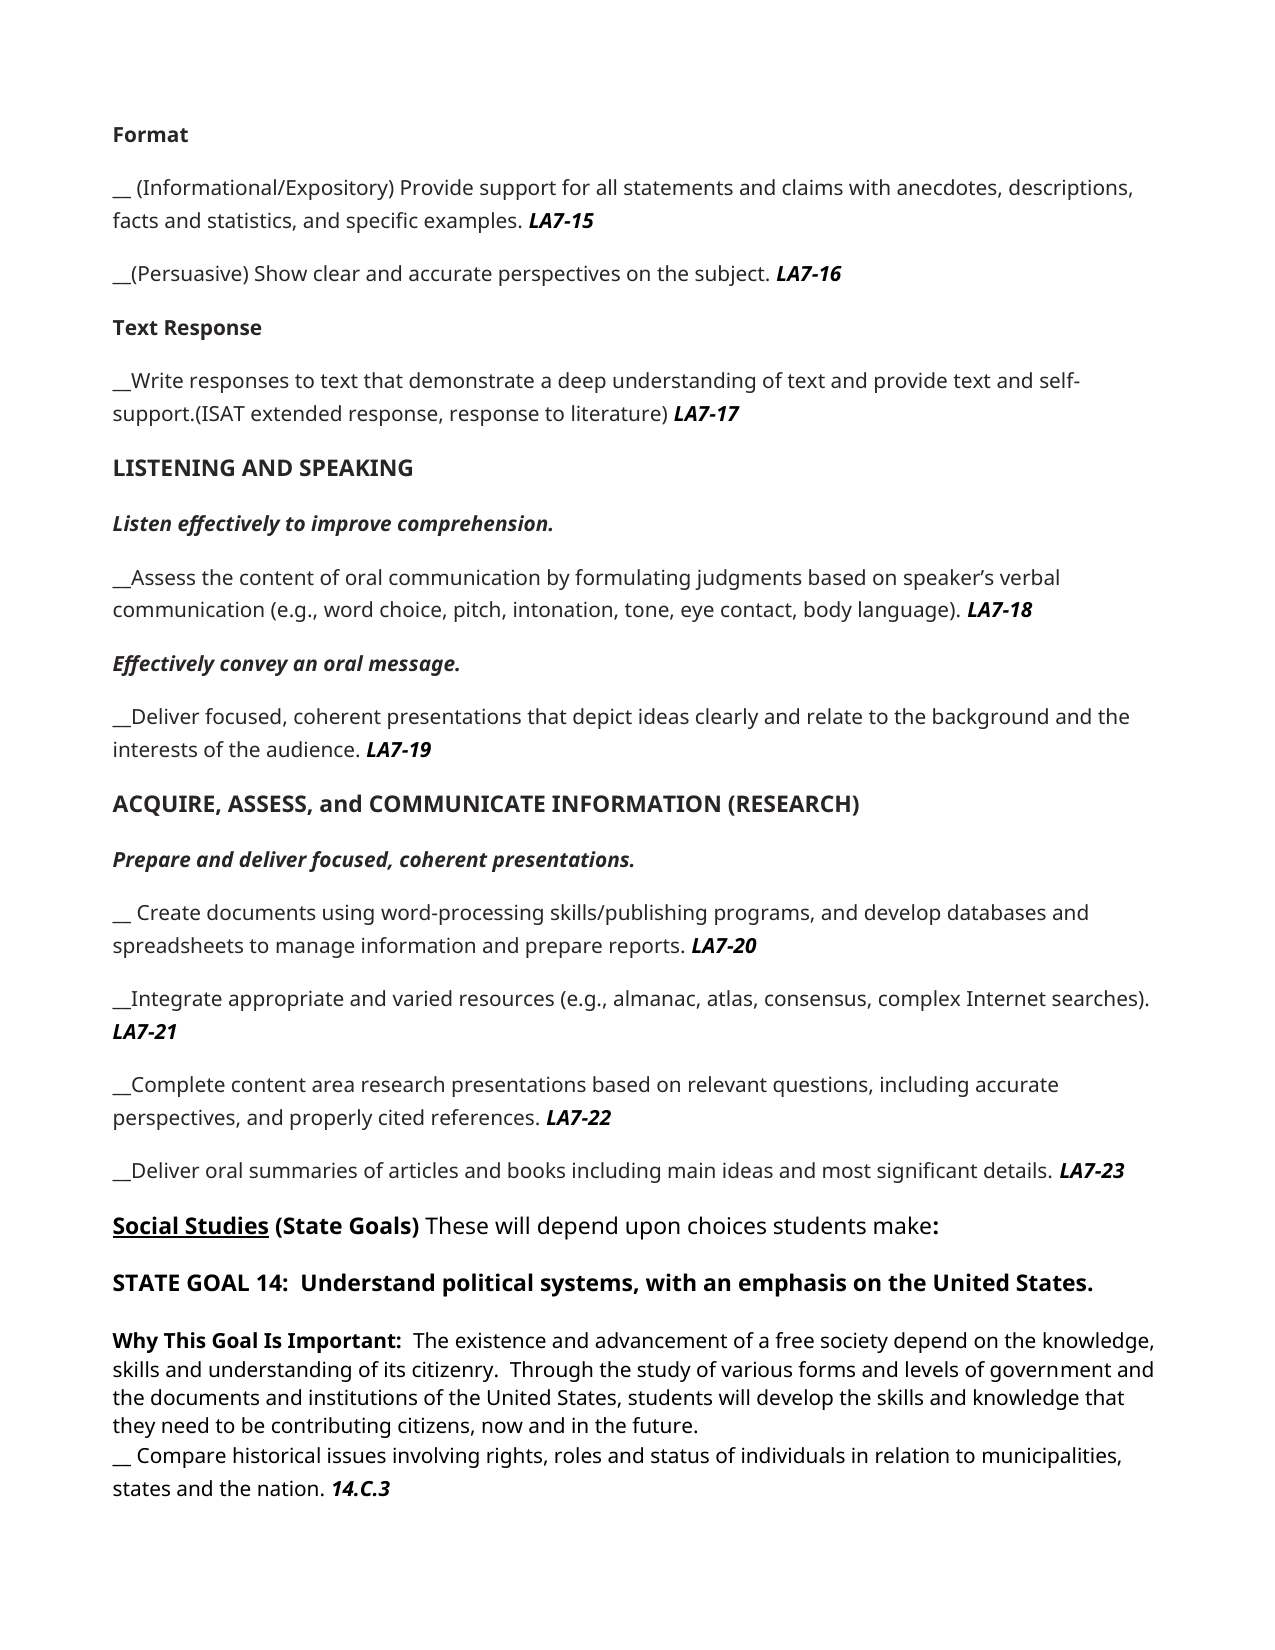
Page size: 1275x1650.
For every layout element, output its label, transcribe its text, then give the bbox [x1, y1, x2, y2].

text __Integrate appropriate and varied resources (e.g., almanac, atlas, consensus, complex Internet searches). LA7-21 [112, 984, 1162, 1045]
text Effectively convey an oral message. [112, 649, 1162, 677]
text Prepare and deliver focused, coherent presentations. [112, 845, 1162, 873]
text Why This Goal Is Important: The existence and advancement of a free society depend on the knowledge, skills and understanding of its citizenry. Through the study of various forms and levels of government and the documents and institutions of the , students will develop the skills and knowledge that they need to be contributing citizens, now and in the future. [112, 1326, 1162, 1440]
text __Complete content area research presentations based on relevant questions, including accurate perspectives, and properly cited references. LA7-22 [112, 1070, 1162, 1131]
text __Assess the content of oral communication by formulating judgments based on speaker’s verbal communication (e.g., word choice, pitch, intonation, tone, eye contact, body language). LA7-18 [112, 563, 1162, 624]
text ACQUIRE, ASSESS, and COMMUNICATE INFORMATION (RESEARCH) [112, 788, 1162, 819]
text Format [112, 120, 1162, 148]
text LISTENING AND SPEAKING [112, 452, 1162, 484]
text __ Create documents using word-processing skills/publishing programs, and develop databases and spreadsheets to manage information and prepare reports. LA7-20 [112, 898, 1162, 959]
table_header __ Compare historical issues involving rights, roles and status of individuals in relation to municipalities, states and the nation. 14.C.3 [102, 1442, 1173, 1506]
text STATE GOAL 14: Understand political systems, with an emphasis on the . [112, 1267, 1162, 1298]
text __(Persuasive) Show clear and accurate perspectives on the subject. LA7-16 [112, 259, 1162, 288]
text Listen effectively to improve comprehension. [112, 509, 1162, 538]
text __Write responses to text that demonstrate a deep understanding of text and provide text and self- support.(ISAT extended response, response to literature) LA7-17 [112, 366, 1162, 427]
text Text Response [112, 313, 1162, 341]
text __Deliver focused, coherent presentations that depict ideas clearly and relate to the background and the interests of the audience. LA7-19 [112, 702, 1162, 763]
text __Deliver oral summaries of articles and books including main ideas and most significant details. LA7-23 [112, 1156, 1162, 1185]
text Social Studies (State Goals) These will depend upon choices students make: [112, 1210, 1162, 1241]
text __ (Informational/Expository) Provide support for all statements and claims with anecdotes, descriptions, facts and statistics, and specific examples. LA7-15 [112, 173, 1162, 234]
